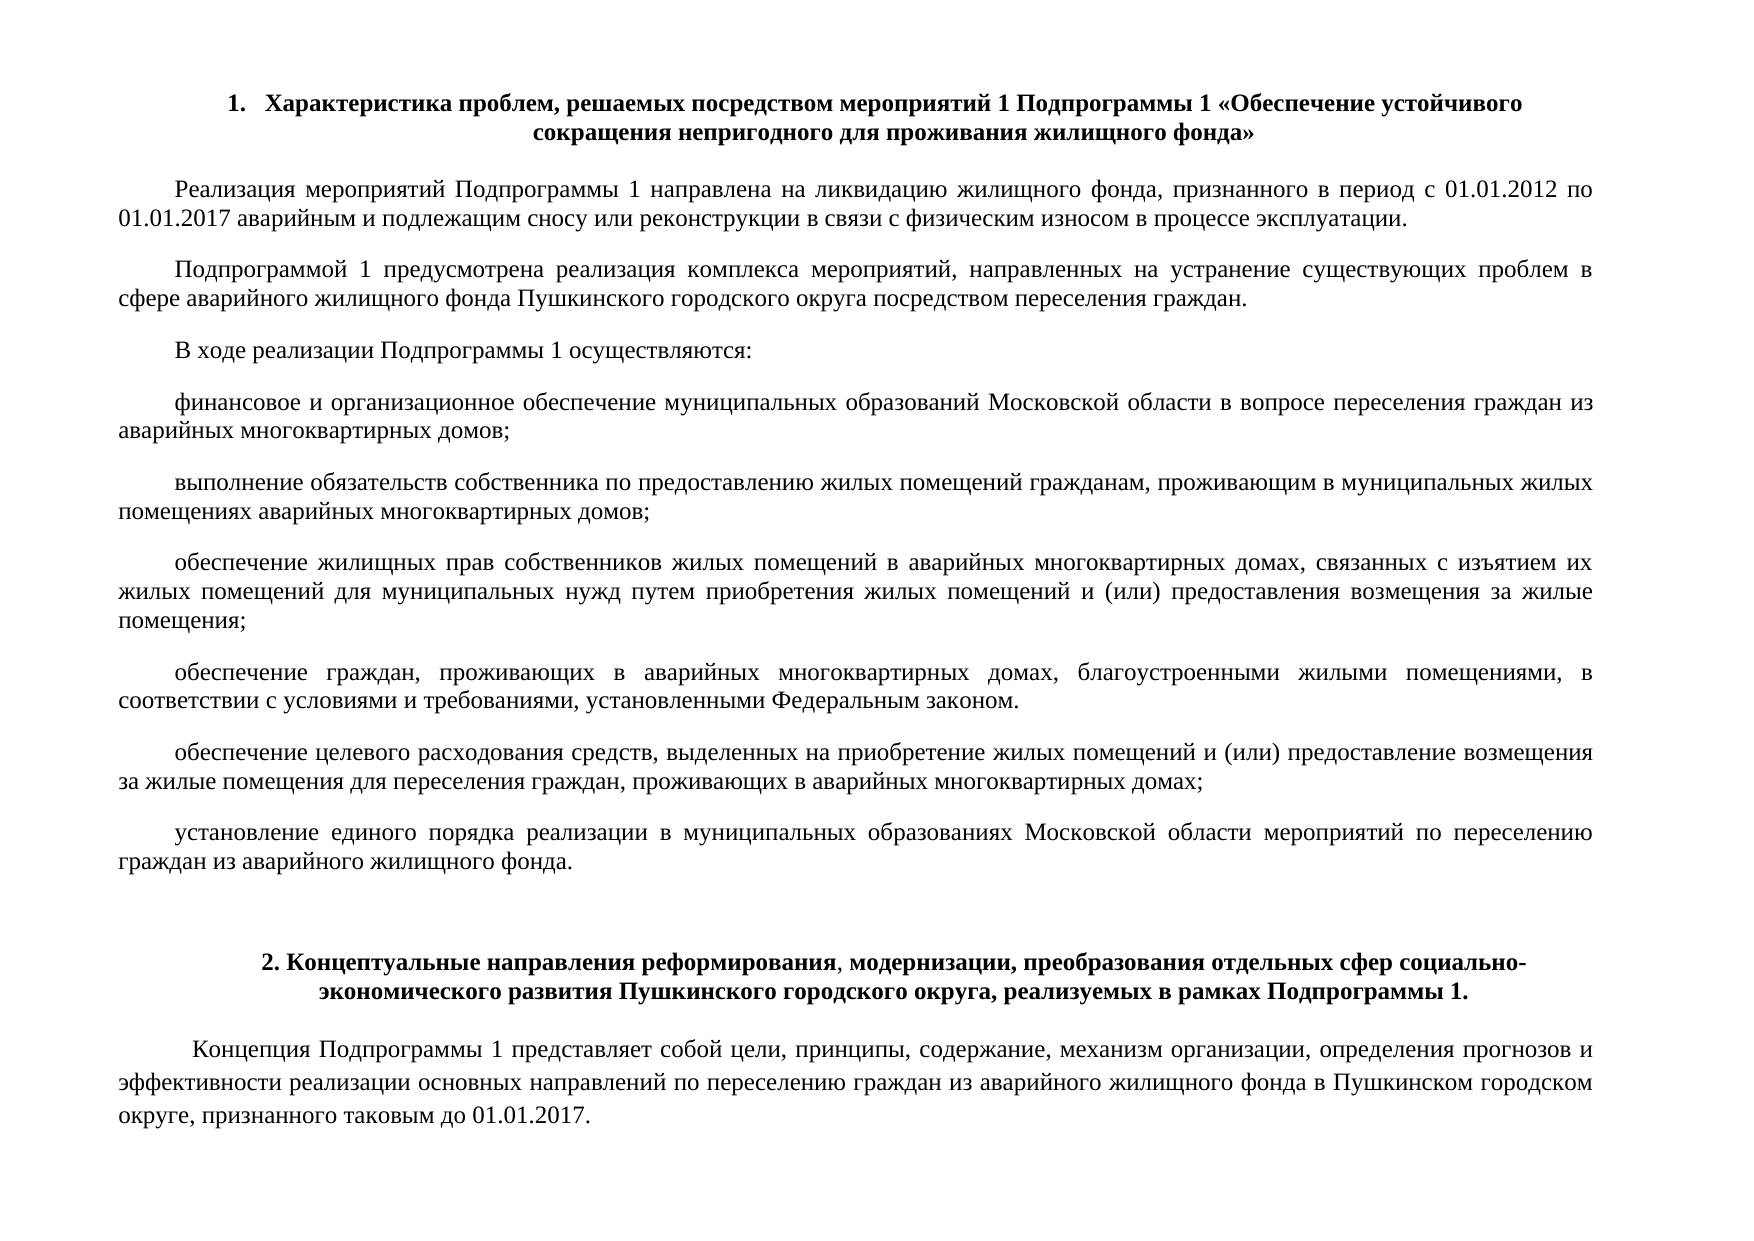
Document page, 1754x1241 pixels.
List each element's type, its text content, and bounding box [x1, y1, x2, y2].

text обеспечение граждан, проживающих в аварийных многоквартирных домах, благоустроенными жилыми помещениями, в соответствии с условиями и требованиями, установленными Федеральным законом. [118, 657, 1594, 714]
text обеспечение жилищных прав собственников жилых помещений в аварийных многоквартирных домах, связанных с изъятием их жилых помещений для муниципальных нужд путем приобретения жилых помещений и (или) предоставления возмещения за жилые помещения; [118, 547, 1594, 634]
text Концепция Подпрограммы 1 представляет собой цели, принципы, содержание, механизм организации, определения прогнозов и эффективности реализации основных направлений по переселению граждан из аварийного жилищного фонда в Пушкинском городском округе, признанного таковым до 01.01.2017. [118, 1034, 1594, 1128]
text В ходе реализации Подпрограммы 1 осуществляются: [118, 335, 1594, 364]
text Подпрограммой 1 предусмотрена реализация комплекса мероприятий, направленных на устранение существующих проблем в сфере аварийного жилищного фонда Пушкинского городского округа посредством переселения граждан. [118, 254, 1594, 312]
text выполнение обязательств собственника по предоставлению жилых помещений гражданам, проживающим в муниципальных жилых помещениях аварийных многоквартирных домов; [118, 467, 1594, 524]
text финансовое и организационное обеспечение муниципальных образований Московской области в вопросе переселения граждан из аварийных многоквартирных домов; [118, 387, 1594, 444]
text Реализация мероприятий Подпрограммы 1 направлена на ликвидацию жилищного фонда, признанного в период с 01.01.2012 по 01.01.2017 аварийным и подлежащим сносу или реконструкции в связи с физическим износом в процессе эксплуатации. [118, 174, 1594, 232]
text обеспечение целевого расходования средств, выделенных на приобретение жилых помещений и (или) предоставление возмещения за жилые помещения для переселения граждан, проживающих в аварийных многоквартирных домах; [118, 737, 1594, 794]
text установление единого порядка реализации в муниципальных образованиях Московской области мероприятий по переселению граждан из аварийного жилищного фонда. [118, 817, 1594, 875]
text 2. Концептуальные направления реформирования, модернизации, преобразования отдельных сфер социально-экономического развития Пушкинского городского округа, реализуемых в рамках Подпрограммы 1. [193, 947, 1594, 1005]
list Характеристика проблем, решаемых посредством мероприятий 1 Подпрограммы 1 «Обеспечение устойчивого сокращения непригодного для проживания жилищного фонда» [156, 88, 1594, 145]
